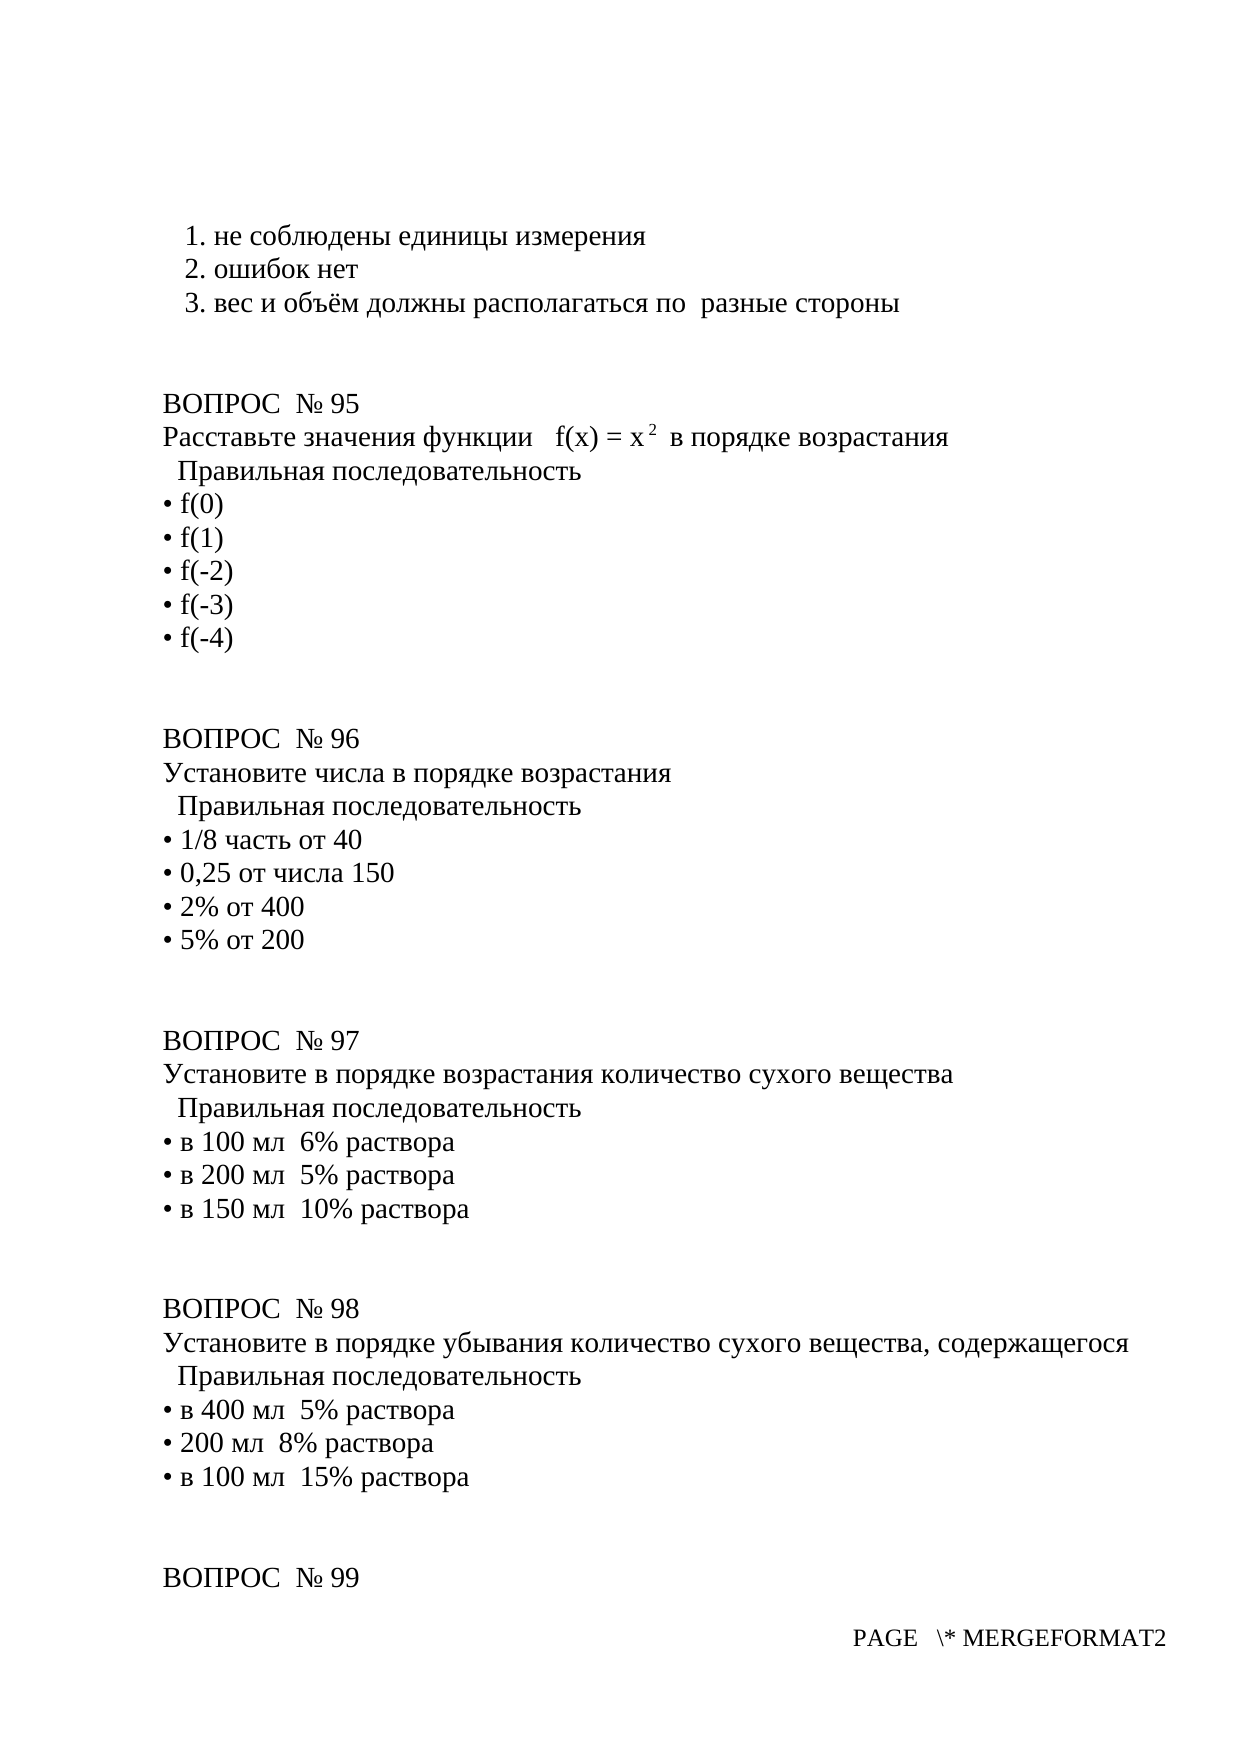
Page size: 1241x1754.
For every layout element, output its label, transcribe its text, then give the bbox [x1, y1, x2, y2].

text • f(1) [162, 520, 1167, 553]
text ВОПРОС № 96 [162, 721, 1167, 755]
text ВОПРОС № 95 [162, 386, 1167, 419]
text Расставьте значения функции f(x) = x 2 в порядке возрастания [162, 419, 1167, 453]
text • в 200 мл 5% раствора [162, 1157, 1167, 1191]
text • 2% от 400 [162, 889, 1167, 922]
text 1. не соблюдены единицы измерения [162, 218, 1167, 252]
text ВОПРОС № 98 [162, 1291, 1167, 1325]
text 3. вес и объём должны располагаться по разные стороны [162, 285, 1167, 319]
text ВОПРОС № 97 [162, 1023, 1167, 1057]
text Установите в порядке возрастания количество сухого вещества [162, 1057, 1167, 1090]
text • f(-3) [162, 587, 1167, 621]
text Правильная последовательность [162, 453, 1167, 486]
text • в 100 мл 6% раствора [162, 1124, 1167, 1157]
text • f(-2) [162, 553, 1167, 587]
text • в 100 мл 15% раствора [162, 1459, 1167, 1493]
text • 1/8 часть от 40 [162, 822, 1167, 855]
text • в 400 мл 5% раствора [162, 1392, 1167, 1426]
text • 200 мл 8% раствора [162, 1426, 1167, 1459]
text Установите числа в порядке возрастания [162, 755, 1167, 788]
text Правильная последовательность [162, 1358, 1167, 1392]
text 2. ошибок нет [162, 252, 1167, 285]
text ВОПРОС № 99 [162, 1560, 1167, 1593]
text Правильная последовательность [162, 1090, 1167, 1124]
text • f(-4) [162, 621, 1167, 654]
text Правильная последовательность [162, 788, 1167, 822]
text • в 150 мл 10% раствора [162, 1191, 1167, 1224]
text • f(0) [162, 486, 1167, 520]
text • 5% от 200 [162, 922, 1167, 956]
text • 0,25 от числа 150 [162, 855, 1167, 889]
text Установите в порядке убывания количество сухого вещества, содержащегося [162, 1325, 1167, 1358]
